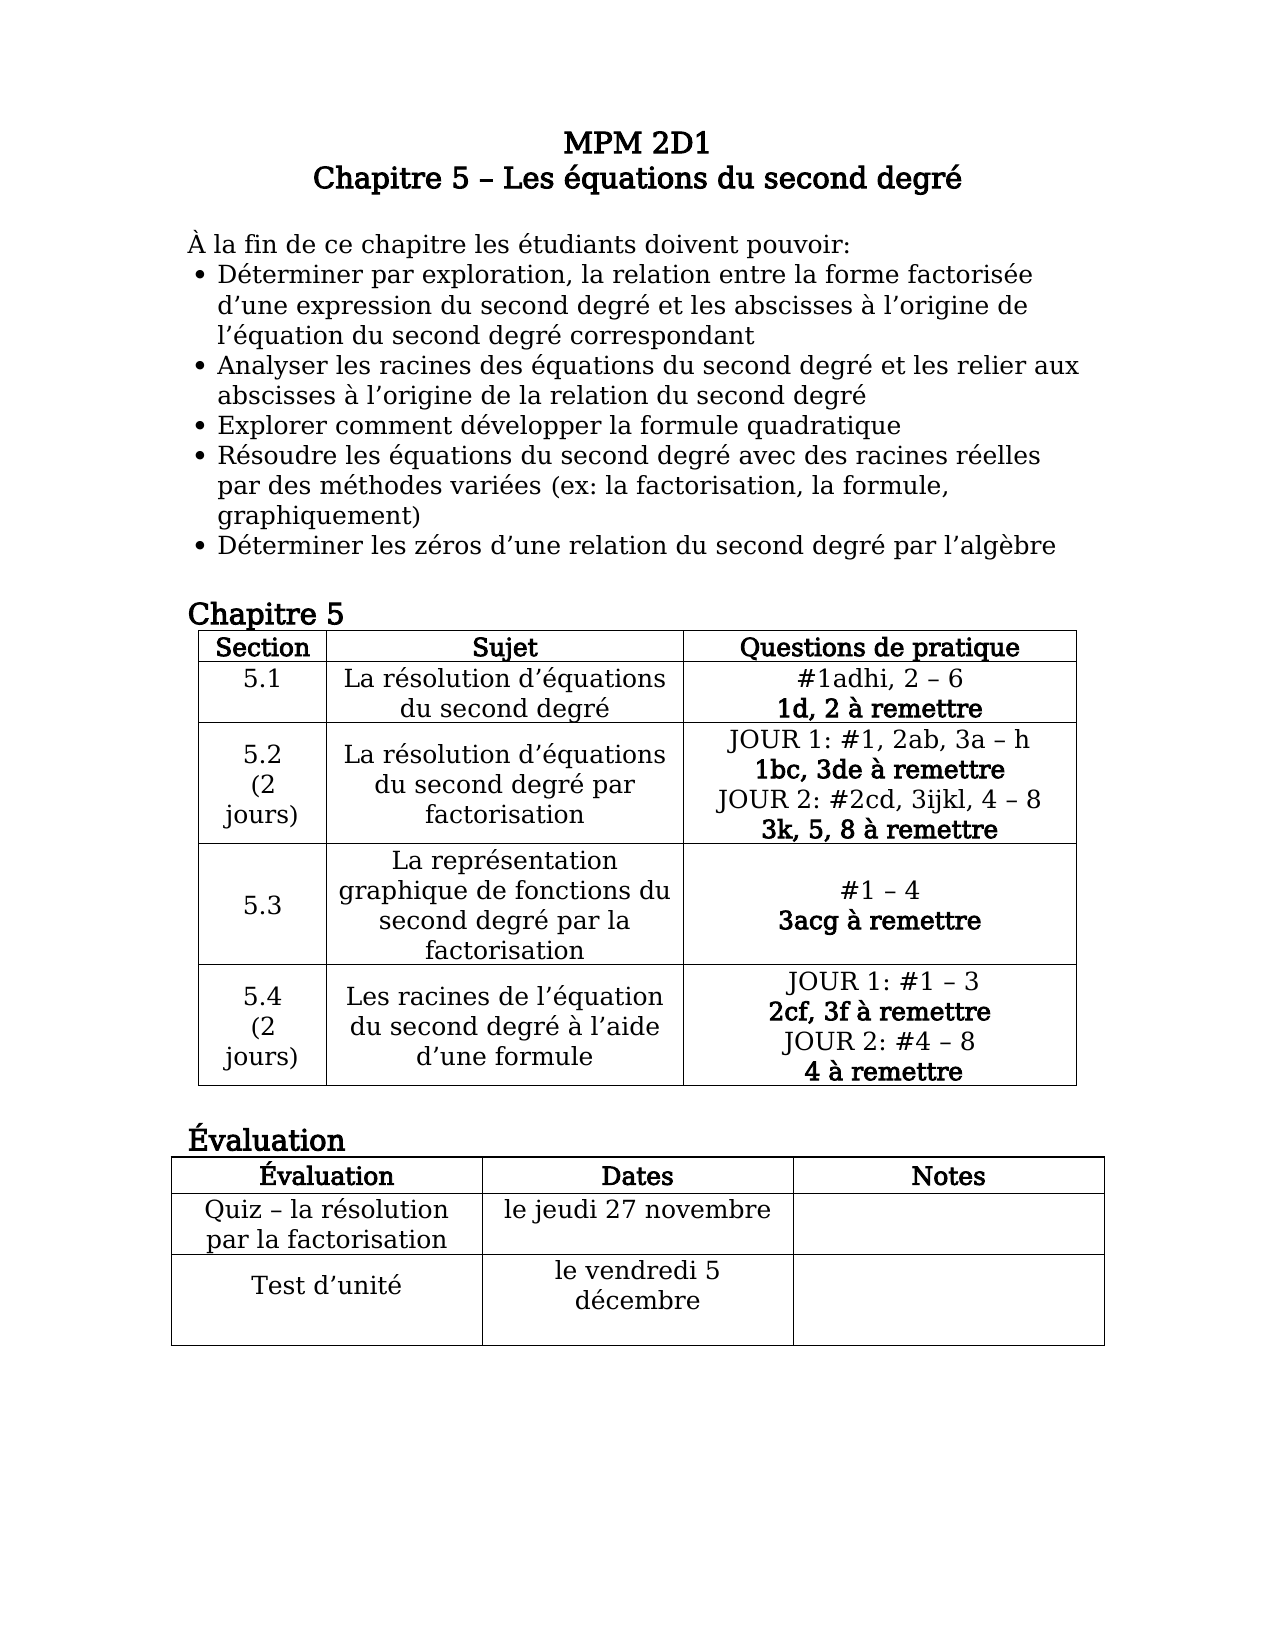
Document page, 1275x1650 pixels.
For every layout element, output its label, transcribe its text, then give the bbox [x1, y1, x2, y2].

text Chapitre 5 [187, 595, 1087, 630]
table_cell 5.2 (2 jours) [199, 723, 326, 843]
table_cell La résolution d’équations du second degré par factorisation [327, 723, 683, 843]
table_cell Les racines de l’équation du second degré à l’aide d’une formule [327, 965, 683, 1085]
table_cell 5.1 [199, 662, 326, 722]
table_header Évaluation [172, 1158, 482, 1193]
table_cell [794, 1194, 1104, 1254]
list Résoudre les équations du second degré avec des racines réelles par des méthodes variées (ex: la factorisation, la formule, graphiquement) [196, 440, 1087, 530]
table_header Questions de pratique [684, 631, 1076, 661]
table_cell #1adhi, 2 – 6 1d, 2 à remettre [684, 662, 1076, 722]
list Déterminer les zéros d’une relation du second degré par l’algèbre [196, 530, 1087, 560]
list Analyser les racines des équations du second degré et les relier aux abscisses à l’origine de la relation du second degré [196, 349, 1087, 409]
table_header Section [199, 631, 326, 661]
table_cell Test d’unité [172, 1255, 482, 1345]
text À la fin de ce chapitre les étudiants doivent pouvoir: [187, 229, 1087, 259]
table_cell 5.4 (2 jours) [199, 965, 326, 1085]
table_cell Quiz – la résolution par la factorisation [172, 1194, 482, 1254]
text MPM 2D1 [187, 124, 1087, 159]
list Déterminer par exploration, la relation entre la forme factorisée d’une expression du second degré et les abscisses à l’origine de l’équation du second degré correspondant [196, 259, 1087, 349]
table_cell 5.3 [199, 844, 326, 964]
table_cell JOUR 1: #1, 2ab, 3a – h 1bc, 3de à remettre JOUR 2: #2cd, 3ijkl, 4 – 8 3k, 5, 8 à remettre [684, 723, 1076, 843]
table_cell le jeudi 27 novembre [483, 1194, 793, 1254]
table_cell le vendredi 5 décembre [483, 1255, 793, 1345]
text Évaluation [187, 1121, 1087, 1156]
table_cell La représentation graphique de fonctions du second degré par la factorisation [327, 844, 683, 964]
list Explorer comment développer la formule quadratique [196, 409, 1087, 440]
text Chapitre 5 – Les équations du second degré [187, 159, 1087, 194]
table_header Dates [483, 1158, 793, 1193]
table_cell JOUR 1: #1 – 3 2cf, 3f à remettre JOUR 2: #4 – 8 4 à remettre [684, 965, 1076, 1085]
table_header Sujet [327, 631, 683, 661]
table_cell La résolution d’équations du second degré [327, 662, 683, 722]
table_cell #1 – 4 3acg à remettre [684, 844, 1076, 964]
table_cell [794, 1255, 1104, 1345]
table_header Notes [794, 1158, 1104, 1193]
